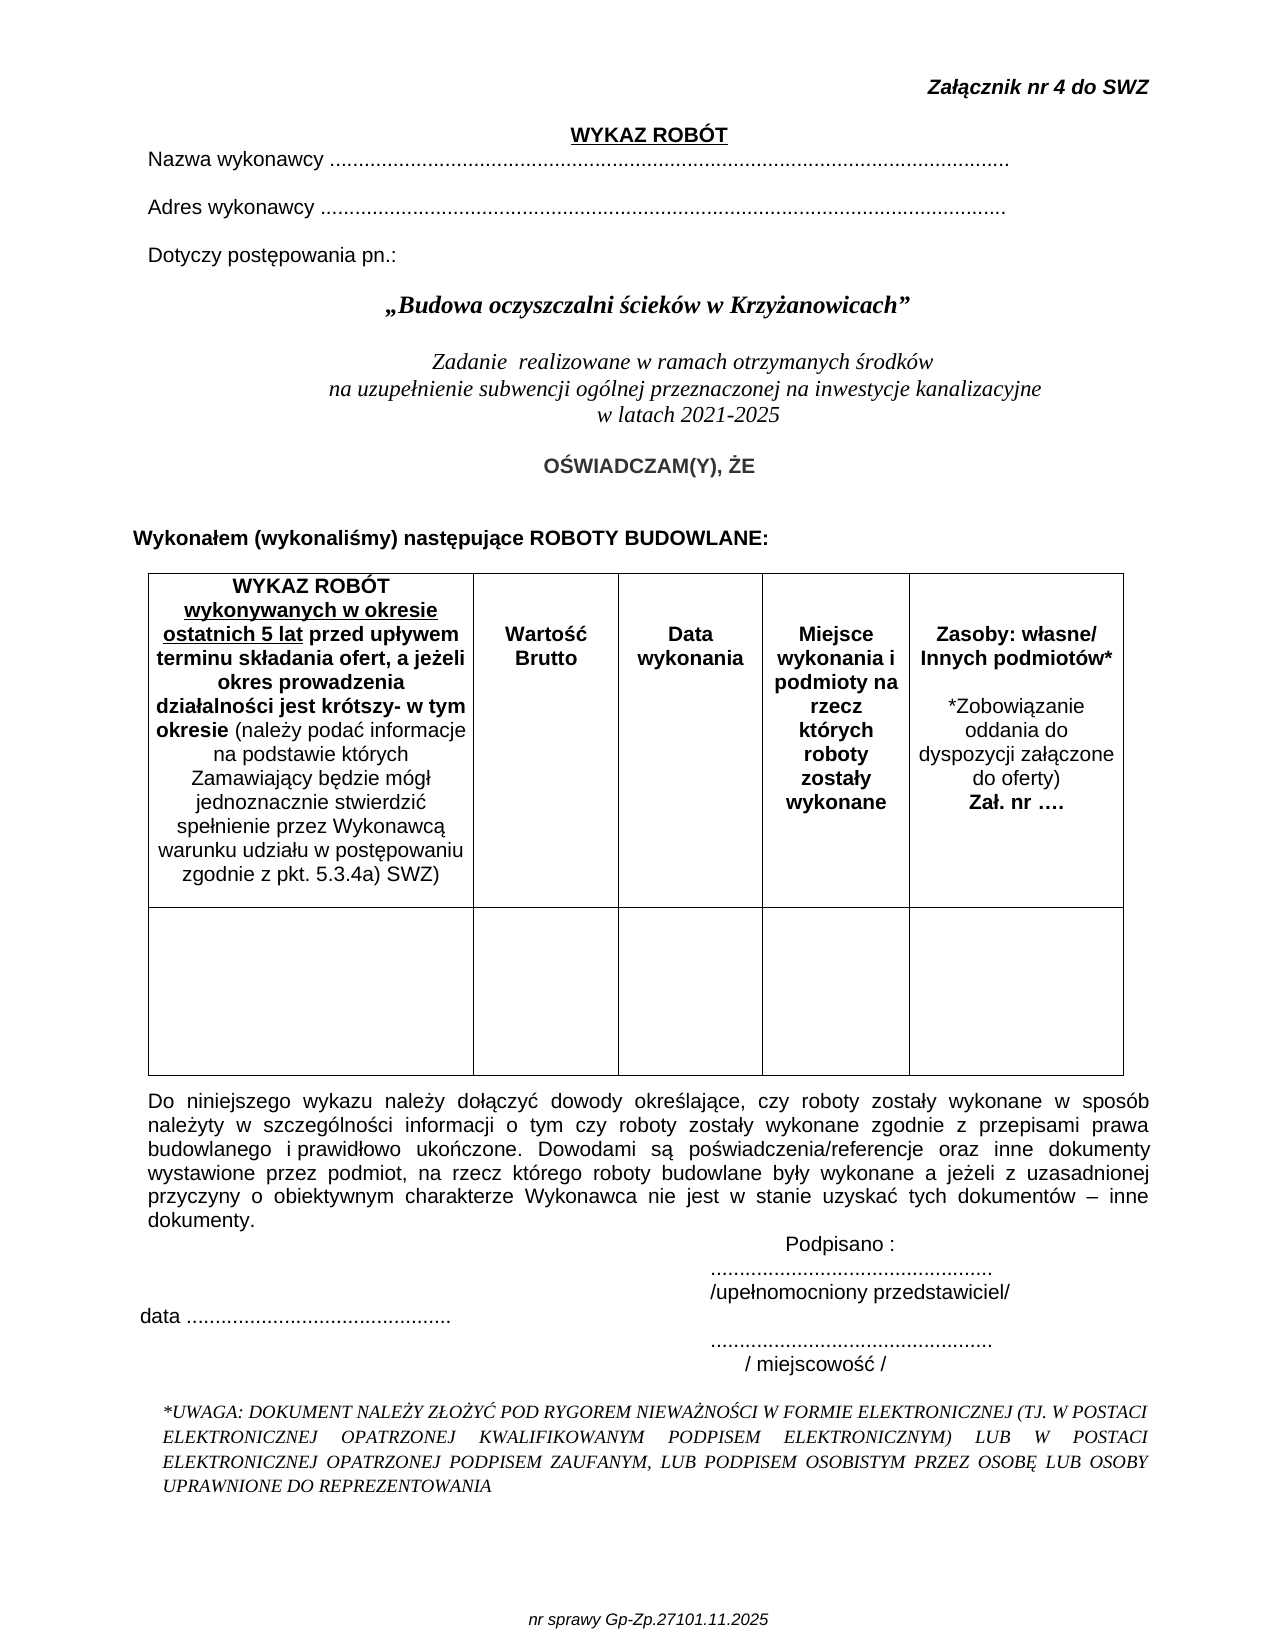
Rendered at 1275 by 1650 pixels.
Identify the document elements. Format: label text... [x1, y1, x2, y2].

text *UWAGA: DOKUMENT NALEŻY ZŁOŻYĆ POD RYGOREM NIEWAŻNOŚCI W FORMIE ELEKTRONICZNEJ (TJ. W POSTACI ELEKTRONICZNEJ OPATRZONEJ KWALIFIKOWANYM PODPISEM ELEKTRONICZNYM) LUB W POSTACI ELEKTRONICZNEJ OPATRZONEJ PODPISEM ZAUFANYM, LUB PODPISEM OSOBISTYM PRZEZ OSOBĘ LUB OSOBY UPRAWNIONE DO REPREZENTOWANIA [162, 1401, 1151, 1497]
text OŚWIADCZAM(Y), ŻE [148, 454, 1151, 478]
text Podpisano : [710, 1232, 1151, 1256]
text Zadanie realizowane w ramach otrzymanych środków na uzupełnienie subwencji ogólnej przeznaczonej na inwestycje kanalizacyjne [223, 348, 1151, 401]
table_header Zasoby: własne/ Innych podmiotów* *Zobowiązanie oddania do dyspozycji załączone do oferty) Zał. nr …. [910, 574, 1123, 907]
text data .............................................. [140, 1304, 1151, 1328]
list „Budowa oczyszczalni ścieków w Krzyżanowicach” [148, 290, 1151, 319]
table_cell [910, 908, 1123, 1075]
table_header WYKAZ ROBÓT wykonywanych w okresie ostatnich 5 lat przed upływem terminu składania ofert, a jeżeli okres prowadzenia działalności jest krótszy- w tym okresie (należy podać informacje na podstawie których Zamawiający będzie mógł jednoznacznie stwierdzić spełnienie przez Wykonawcą warunku udziału w postępowaniu zgodnie z pkt. 5.3.4a) SWZ) [149, 574, 473, 907]
text w latach 2021-2025 [223, 401, 1151, 427]
title Wykonałem (wykonaliśmy) następujące ROBOTY BUDOWLANE: [133, 525, 1151, 549]
table_cell [149, 908, 473, 1075]
text Nazwa wykonawcy ...................................................................................................................... [148, 147, 1151, 171]
table_header Wartość Brutto [474, 574, 618, 907]
text Dotyczy postępowania pn.: [148, 242, 1151, 266]
text Do niniejszego wykazu należy dołączyć dowody określające, czy roboty zostały wykonane w sposób należyty w szczególności informacji o tym czy roboty zostały wykonane zgodnie z przepisami prawa budowlanego i prawidłowo ukończone. Dowodami są poświadczenia/referencje oraz inne dokumenty wystawione przez podmiot, na rzecz którego roboty budowlane były wykonane a jeżeli z uzasadnionej przyczyny o obiektywnym charakterze Wykonawca nie jest w stanie uzyskać tych dokumentów – inne dokumenty. [148, 1088, 1151, 1232]
text ................................................. /upełnomocniony przedstawiciel/ [710, 1256, 1151, 1304]
text Załącznik nr 4 do SWZ [148, 75, 1151, 99]
text Adres wykonawcy ....................................................................................................................... [148, 194, 1151, 218]
table_cell [474, 908, 618, 1075]
text / miejscowość / [710, 1352, 1151, 1376]
table_header Data wykonania [619, 574, 762, 907]
text ................................................. [710, 1328, 1151, 1352]
text WYKAZ ROBÓT [148, 123, 1151, 147]
table_cell [619, 908, 762, 1075]
table_header Miejsce wykonania i podmioty na rzecz których roboty zostały wykonane [763, 574, 909, 907]
table_cell [763, 908, 909, 1075]
